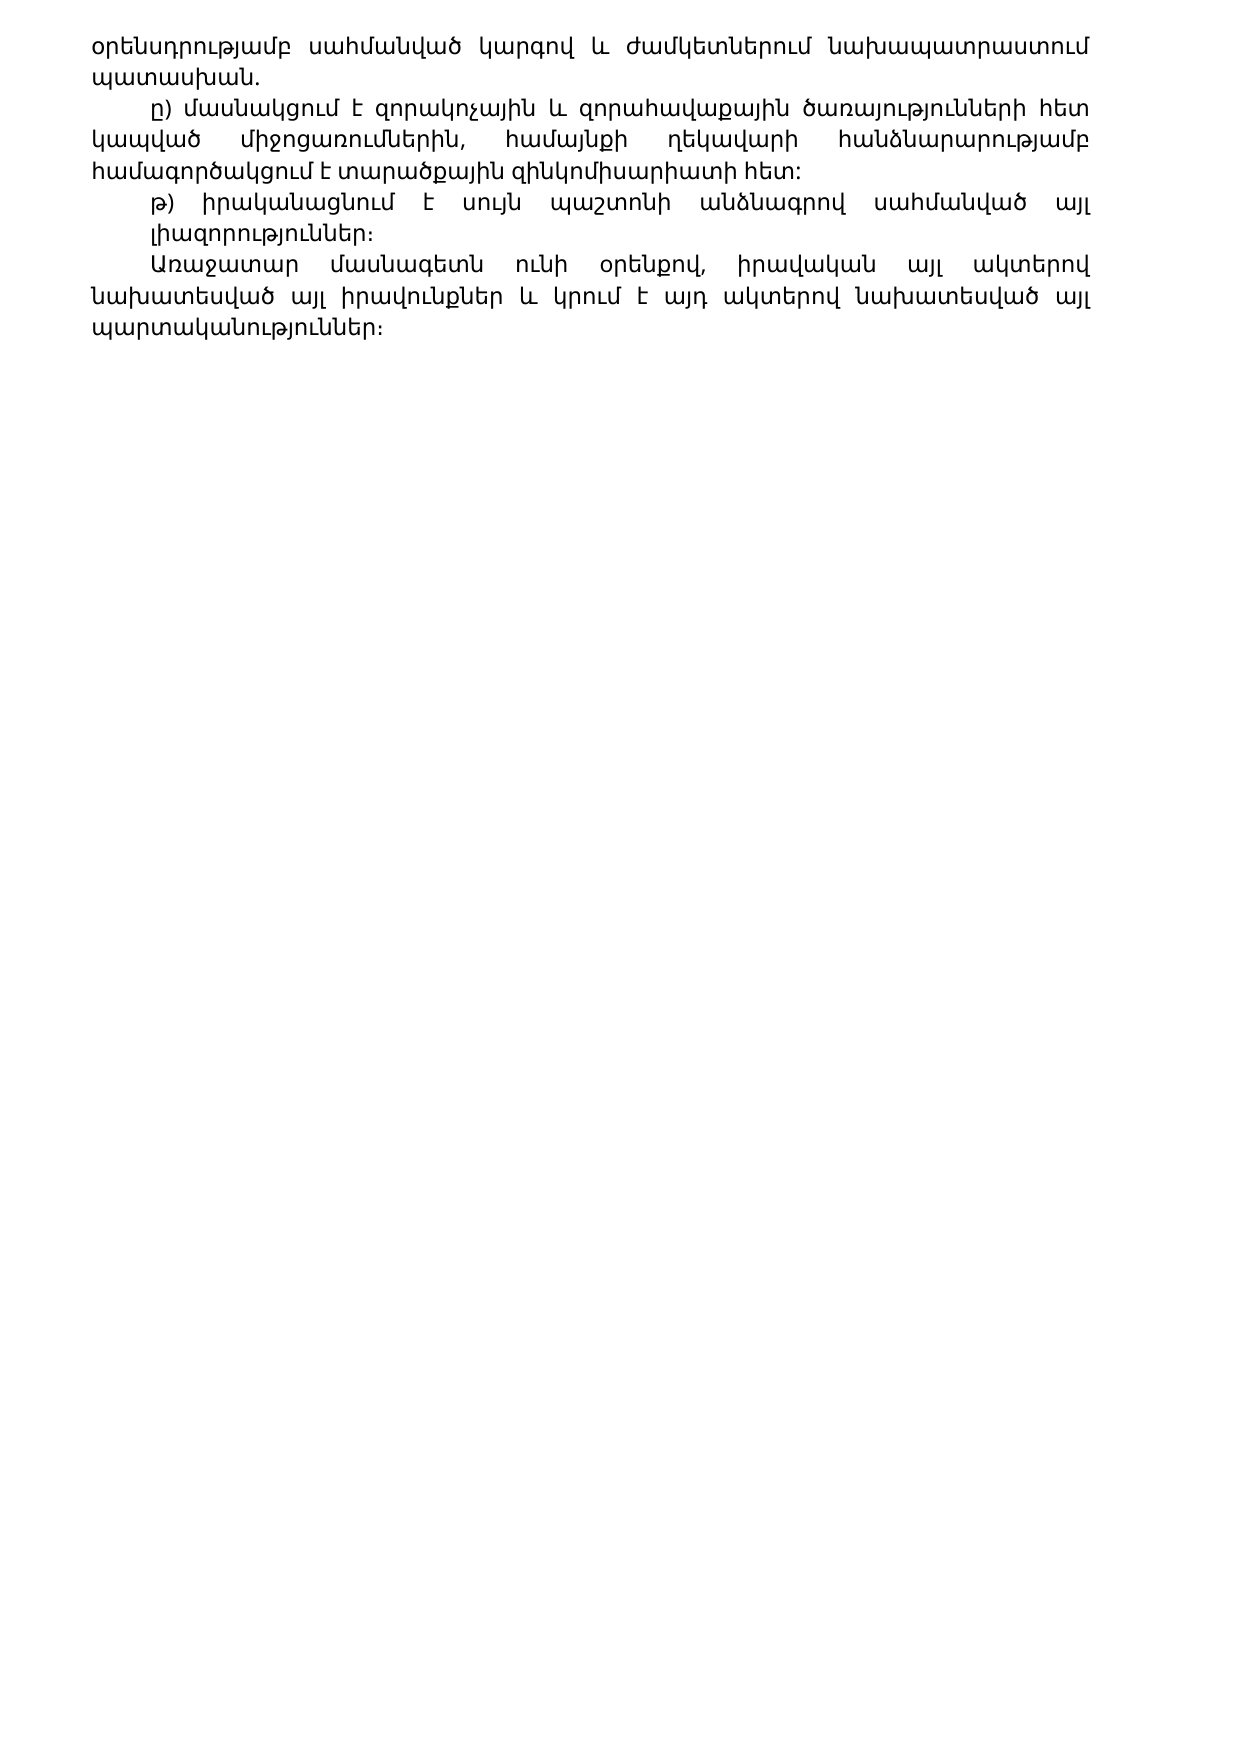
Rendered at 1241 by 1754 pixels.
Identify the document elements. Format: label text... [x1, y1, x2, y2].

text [91, 29, 1090, 92]
text ը) մասնակցում է զորակոչային և զորահավաքային ծառայությունների հետ կապված միջոցառումներին, համայնքի ղեկավարի հանձնարարությամբ համագործակցում է տարածքային զինկոմիսարիատի հետ: [91, 92, 1090, 186]
text Առաջատար մասնագետն ունի oրենքով, իրավական այլ ակտերով նախատեսված այլ իրավունքներ և կրում է այդ ակտերով նախատեսված այլ պարտականություններ։ [91, 248, 1090, 342]
text թ) իրականացնում է սույն պաշտոնի անձնագրով սահմանված այլ լիազորություններ։ [150, 186, 1090, 248]
